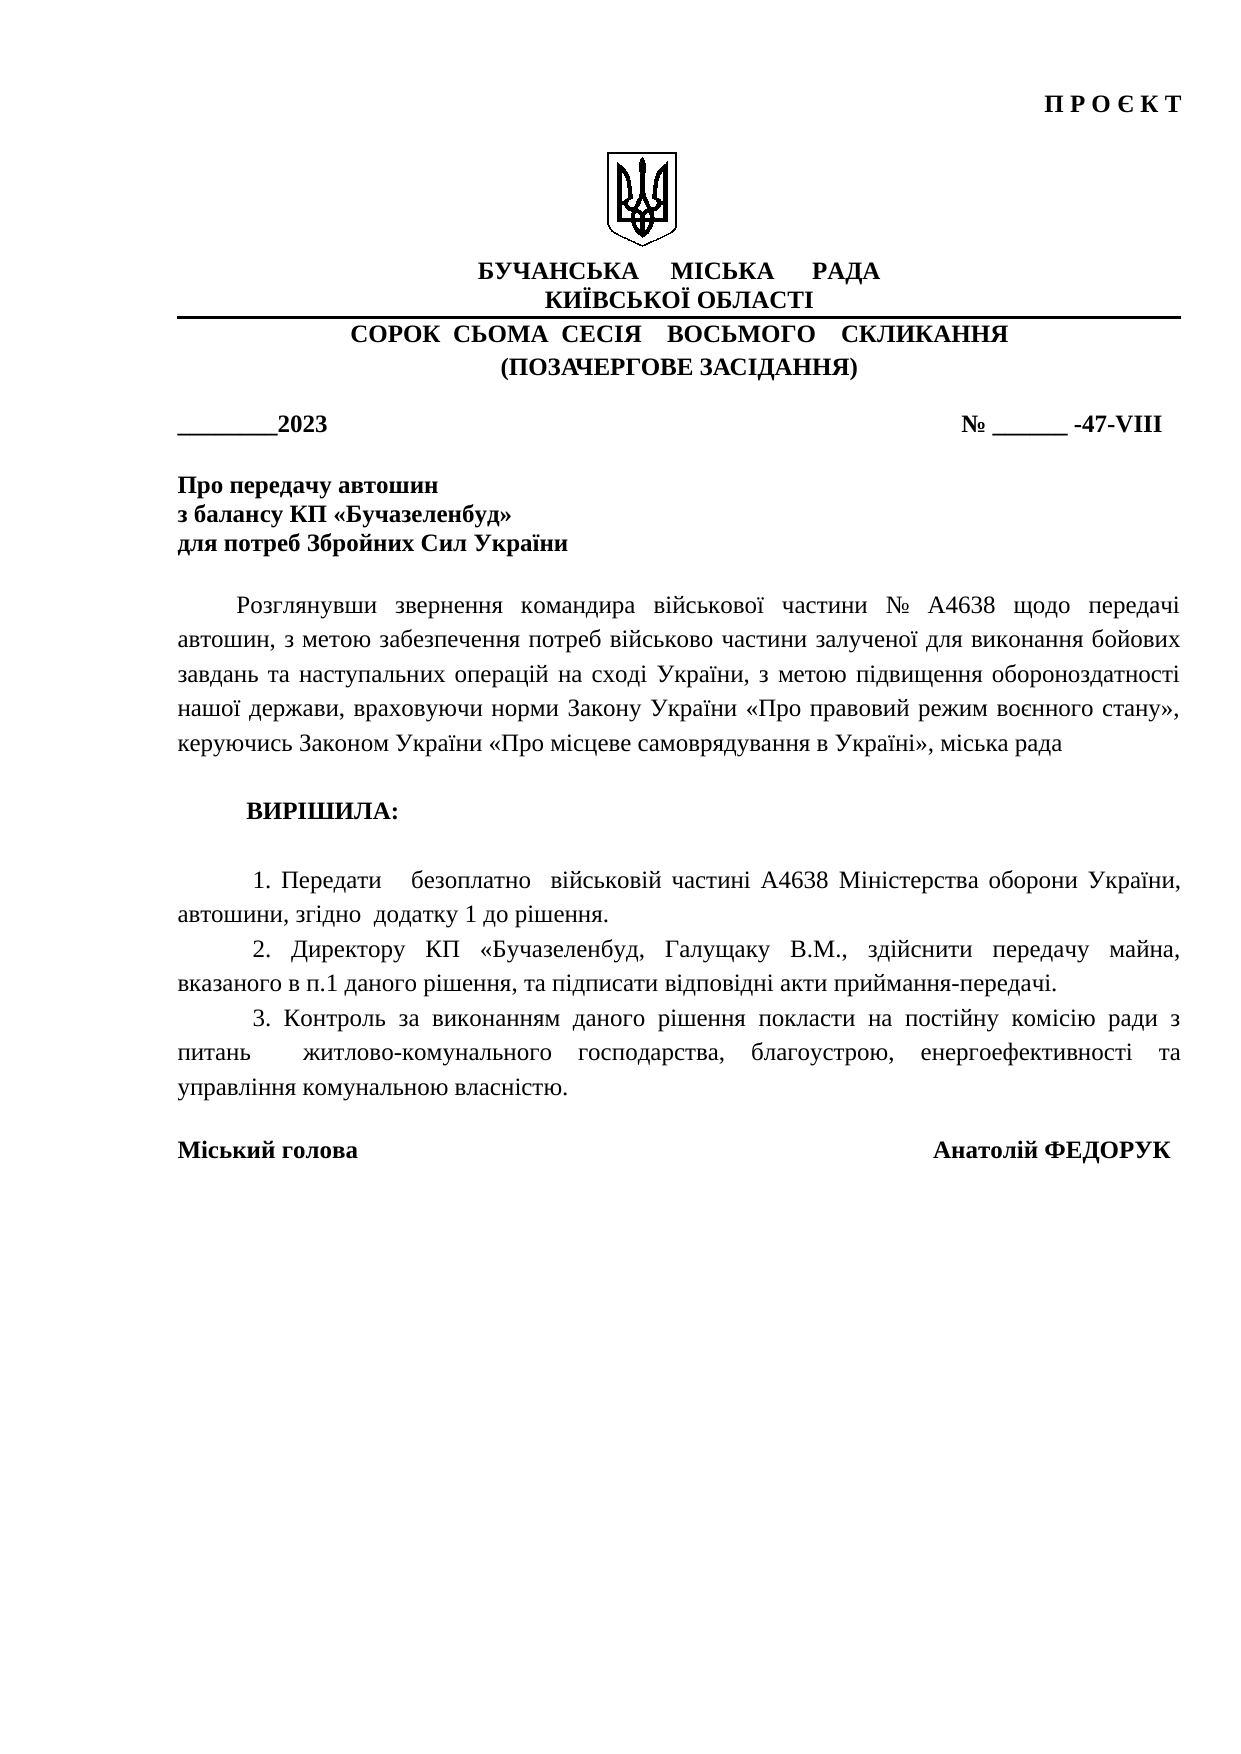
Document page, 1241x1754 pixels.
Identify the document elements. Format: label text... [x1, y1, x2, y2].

text 3. Контроль за виконанням даного рішення покласти на постійну комісію ради з питань житлово-комунального господарства, благоустрою, енергоефективності та управління комунальною власністю. [177, 1003, 1181, 1100]
text Міський голова Анатолій ФЕДОРУК [177, 1135, 1181, 1164]
text для потреб Збройних Сил України [177, 528, 1181, 557]
subtitle П Р О Є К Т [177, 89, 1181, 117]
subtitle (ПОЗАЧЕРГОВЕ ЗАСІДАННЯ) [177, 352, 1181, 381]
text 2. Директору КП «Бучазеленбуд, Галущаку В.М., здійснити передачу майна, вказаного в п.1 даного рішення, та підписати відповідні акти приймання-передачі. [177, 934, 1181, 997]
subtitle КИЇВСЬКОЇ ОБЛАСТІ [177, 285, 1181, 316]
subtitle ________2023 № ______ -47-VІІІ [177, 409, 1181, 438]
subtitle ПРОЄКТ [177, 146, 1181, 256]
text Розглянувши звернення командира військової частини № А4638 щодо передачі автошин, з метою забезпечення потреб військово частини залученої для виконання бойових завдань та наступальних операцій на сході України, з метою підвищення обороноздатності нашої держави, враховуючи норми Закону України «Про правовий режим воєнного стану», керуючись Законом України «Про місцеве самоврядування в Україні», міська рада [177, 590, 1181, 756]
text 1. Передати безоплатно військовій частині А4638 Міністерства оборони України, автошини, згідно додатку 1 до рішення. [177, 865, 1181, 928]
text СОРОК СЬОМА СЕСІЯ ВОСЬМОГО СКЛИКАННЯ [177, 319, 1181, 348]
text з балансу КП «Бучазеленбуд» [177, 499, 1181, 528]
text ВИРІШИЛА: [177, 796, 1181, 824]
text Про передачу автошин [177, 470, 1181, 499]
text БУЧАНСЬКА МІСЬКА РАДА [177, 256, 1181, 285]
